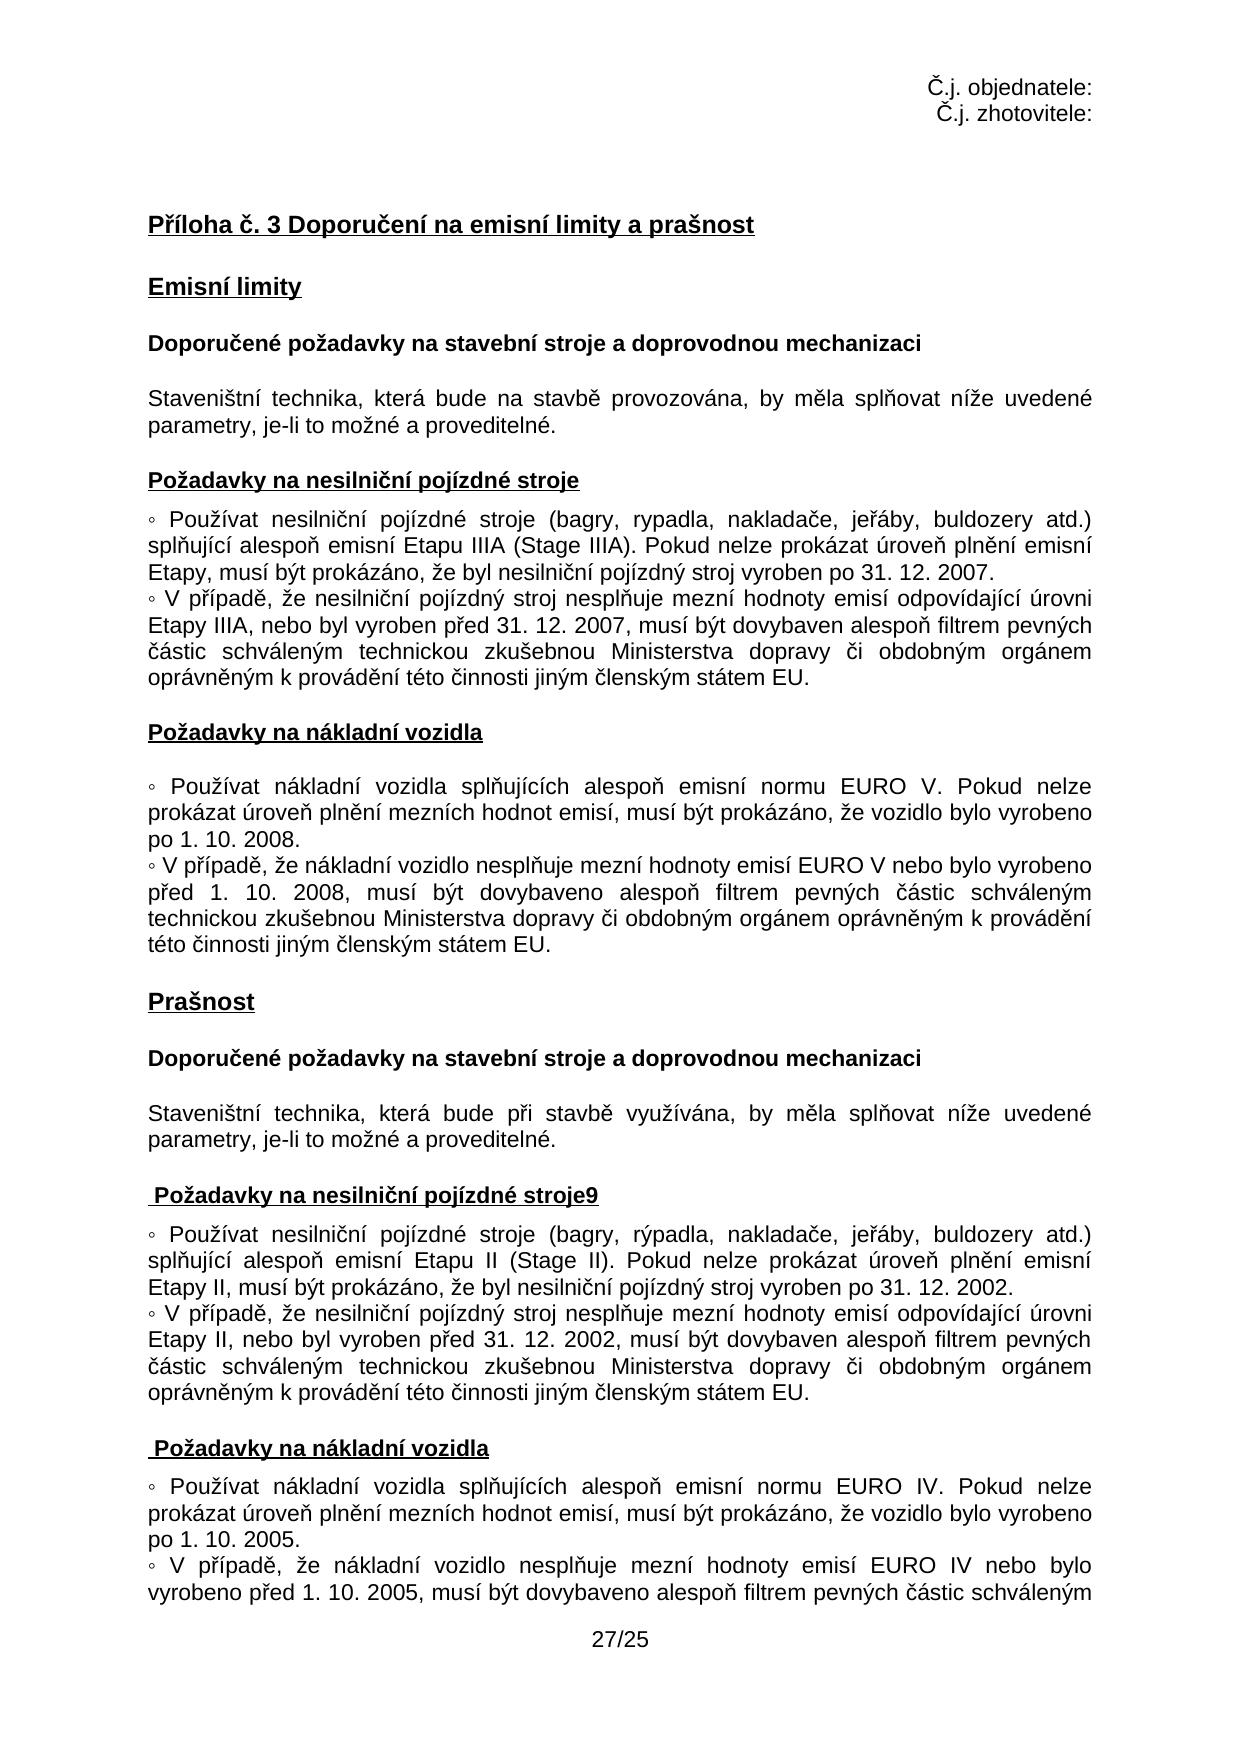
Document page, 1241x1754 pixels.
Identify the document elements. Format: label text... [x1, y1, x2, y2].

text ◦ Používat nesilniční pojízdné stroje (bagry, rypadla, nakladače, jeřáby, buldozery atd.) splňující alespoň emisní Etapu IIIA (Stage IIIA). Pokud nelze prokázat úroveň plnění emisní Etapy, musí být prokázáno, že byl nesilniční pojízdný stroj vyroben po 31. 12. 2007. [148, 506, 1093, 585]
text ◦ Používat nákladní vozidla splňujících alespoň emisní normu EURO V. Pokud nelze prokázat úroveň plnění mezních hodnot emisí, musí být prokázáno, že vozidlo bylo vyrobeno po 1. 10. 2008. [148, 773, 1093, 852]
text Příloha č. 3 Doporučení na emisní limity a prašnost [148, 210, 1093, 238]
text Doporučené požadavky na stavební stroje a doprovodnou mechanizaci [148, 1044, 1093, 1071]
text Požadavky na nesilniční pojízdné stroje9 [148, 1182, 1093, 1208]
text ◦ Používat nákladní vozidla splňujících alespoň emisní normu EURO IV. Pokud nelze prokázat úroveň plnění mezních hodnot emisí, musí být prokázáno, že vozidlo bylo vyrobeno po 1. 10. 2005. [148, 1473, 1093, 1552]
text Požadavky na nákladní vozidla [148, 719, 1093, 745]
text Požadavky na nákladní vozidla [148, 1434, 1093, 1461]
text Prašnost [148, 987, 1093, 1015]
text ◦ V případě, že nesilniční pojízdný stroj nesplňuje mezní hodnoty emisí odpovídající úrovni Etapy IIIA, nebo byl vyroben před 31. 12. 2007, musí být dovybaven alespoň filtrem pevných částic schváleným technickou zkušebnou Ministerstva dopravy či obdobným orgánem oprávněným k provádění této činnosti jiným členským státem EU. [148, 585, 1093, 691]
text Požadavky na nesilniční pojízdné stroje [148, 467, 1093, 494]
text Staveništní technika, která bude při stavbě využívána, by měla splňovat níže uvedené parametry, je-li to možné a proveditelné. [148, 1100, 1093, 1153]
text Emisní limity [148, 272, 1093, 301]
text Doporučené požadavky na stavební stroje a doprovodnou mechanizaci [148, 330, 1093, 356]
text ◦ V případě, že nesilniční pojízdný stroj nesplňuje mezní hodnoty emisí odpovídající úrovni Etapy II, nebo byl vyroben před 31. 12. 2002, musí být dovybaven alespoň filtrem pevných částic schváleným technickou zkušebnou Ministerstva dopravy či obdobným orgánem oprávněným k provádění této činnosti jiným členským státem EU. [148, 1300, 1093, 1405]
text ◦ Používat nesilniční pojízdné stroje (bagry, rýpadla, nakladače, jeřáby, buldozery atd.) splňující alespoň emisní Etapu II (Stage II). Pokud nelze prokázat úroveň plnění emisní Etapy II, musí být prokázáno, že byl nesilniční pojízdný stroj vyroben po 31. 12. 2002. [148, 1221, 1093, 1300]
text ◦ V případě, že nákladní vozidlo nesplňuje mezní hodnoty emisí EURO V nebo bylo vyrobeno před 1. 10. 2008, musí být dovybaveno alespoň filtrem pevných částic schváleným technickou zkušebnou Ministerstva dopravy či obdobným orgánem oprávněným k provádění této činnosti jiným členským státem EU. [148, 852, 1093, 957]
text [148, 1552, 1093, 1605]
text Staveništní technika, která bude na stavbě provozována, by měla splňovat níže uvedené parametry, je-li to možné a proveditelné. [148, 385, 1093, 438]
